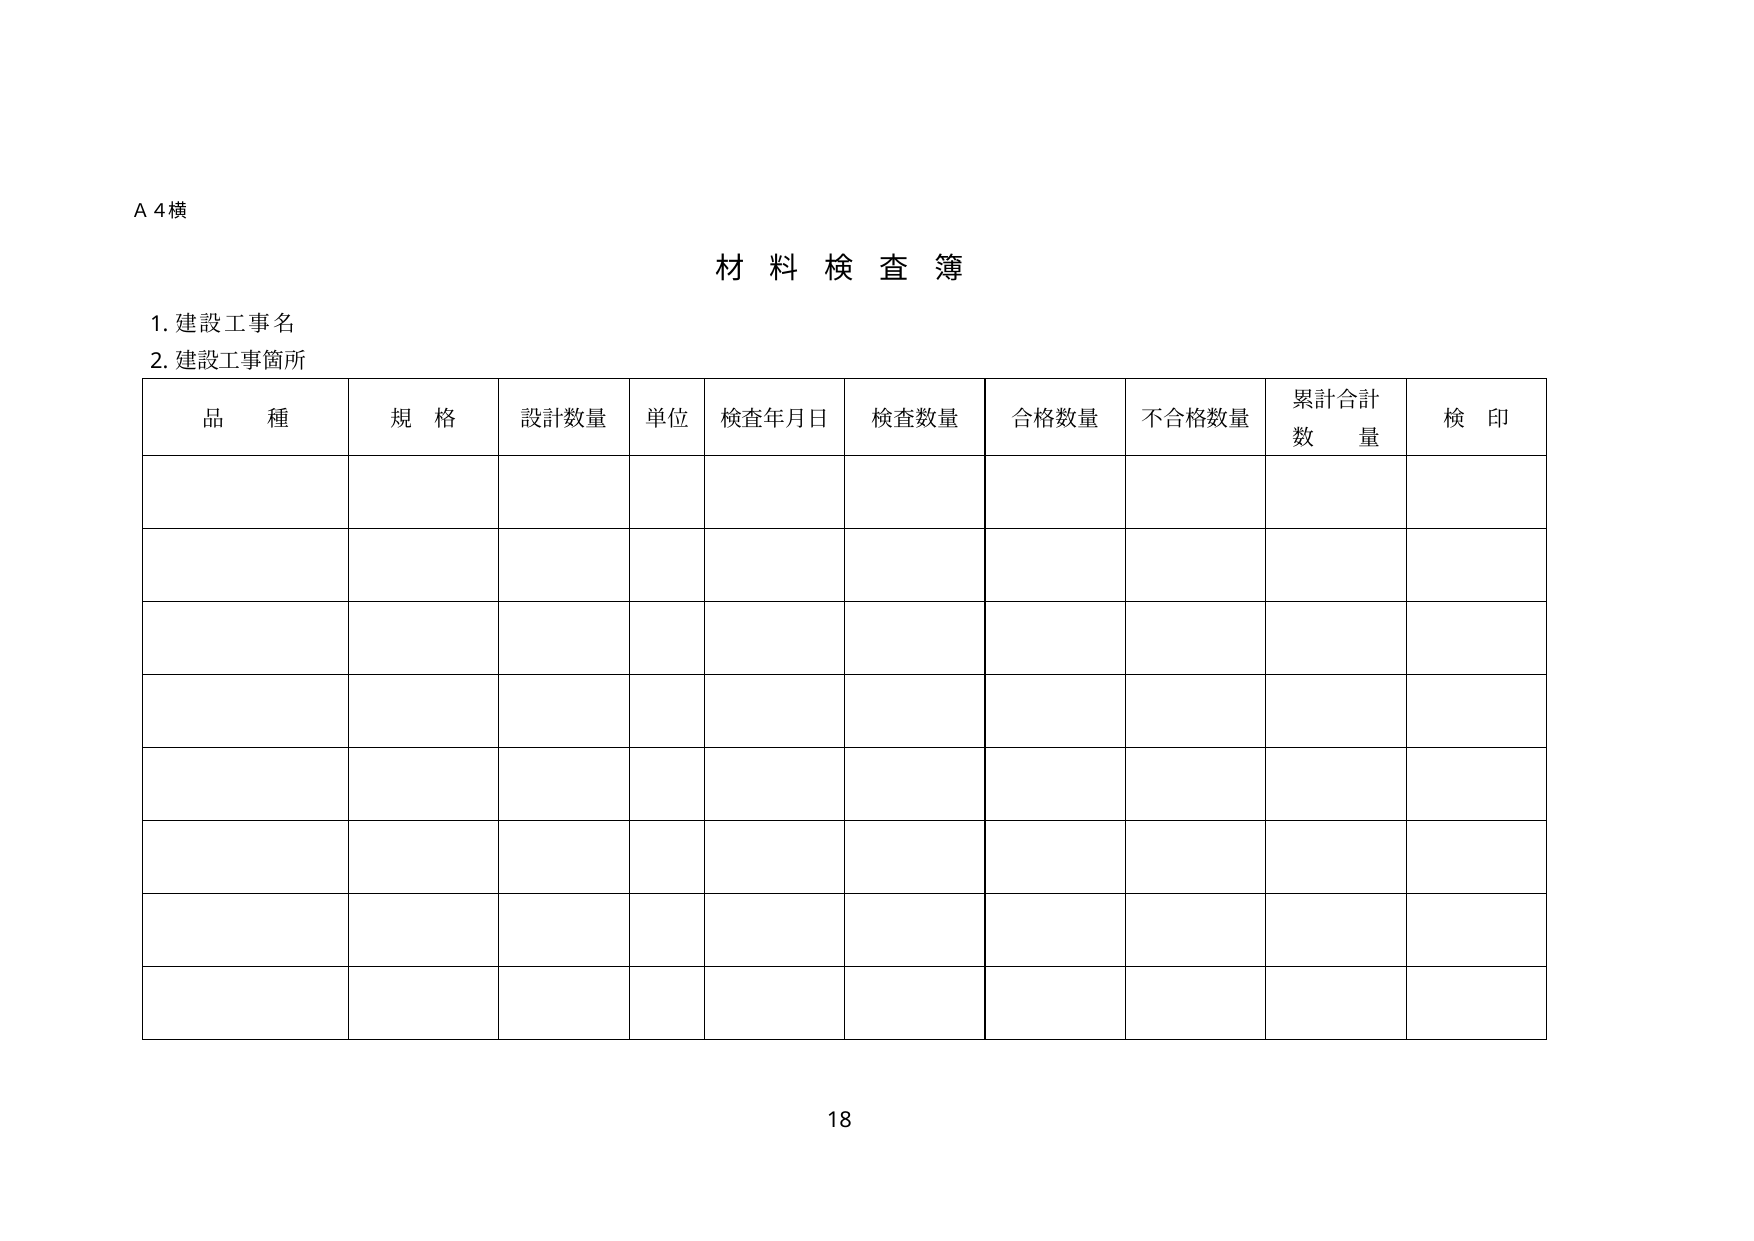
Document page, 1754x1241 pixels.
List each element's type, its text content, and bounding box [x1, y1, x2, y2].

table_cell [705, 675, 844, 747]
table_cell [1126, 967, 1265, 1038]
table_cell [1266, 967, 1406, 1038]
table_cell [705, 967, 844, 1038]
table_cell [705, 529, 844, 601]
table_cell [143, 821, 348, 893]
table_cell [986, 529, 1125, 601]
table_cell [705, 748, 844, 820]
table_cell [499, 894, 629, 966]
table_cell [986, 821, 1125, 893]
table_cell [986, 967, 1125, 1038]
table_cell [986, 675, 1125, 747]
table_cell [1407, 967, 1546, 1038]
table_cell [986, 894, 1125, 966]
table_cell [630, 675, 704, 747]
table_cell [630, 894, 704, 966]
table_cell [349, 821, 498, 893]
table_cell [349, 456, 498, 528]
table_cell [630, 821, 704, 893]
table_cell [349, 894, 498, 966]
table_cell [1266, 456, 1406, 528]
table_cell [499, 748, 629, 820]
table_cell [1407, 456, 1546, 528]
table_header 単位 [630, 379, 704, 455]
table_cell [1407, 821, 1546, 893]
table_cell [845, 602, 984, 674]
table_header 不合格数量 [1126, 379, 1265, 455]
table_cell [1266, 894, 1406, 966]
table_cell [1407, 894, 1546, 966]
table_cell [1266, 821, 1406, 893]
table_cell [1407, 602, 1546, 674]
table_cell [1407, 675, 1546, 747]
table_cell [143, 748, 348, 820]
table_cell [499, 675, 629, 747]
table_cell [845, 456, 984, 528]
table_cell [630, 529, 704, 601]
table_cell [845, 675, 984, 747]
table_cell [349, 529, 498, 601]
table_cell [143, 675, 348, 747]
table_cell [986, 602, 1125, 674]
table_cell [630, 748, 704, 820]
table_cell [845, 748, 984, 820]
table_cell [349, 748, 498, 820]
table_header 累計合計 [1266, 379, 1406, 417]
table_header 検査数量 [845, 379, 984, 455]
table_cell [1126, 748, 1265, 820]
table_header 検査年月日 [705, 379, 844, 455]
text 材料検査簿 [131, 228, 1547, 303]
table_header 合格数量 [986, 379, 1125, 455]
table_cell [1266, 602, 1406, 674]
table_cell [499, 821, 629, 893]
table_cell [143, 456, 348, 528]
table_cell [705, 456, 844, 528]
table_header 設計数量 [499, 379, 629, 455]
table_cell [986, 456, 1125, 528]
table_header 品 種 [143, 379, 348, 455]
table_cell [986, 748, 1125, 820]
table_cell 数 量 [1266, 417, 1406, 455]
table_cell [1266, 529, 1406, 601]
list 建設工事箇所 [150, 341, 1547, 378]
table_cell [143, 967, 348, 1038]
table_header 検 印 [1407, 379, 1546, 455]
table_cell [1126, 456, 1265, 528]
text Ａ４横 [131, 191, 1547, 228]
table_cell [499, 967, 629, 1038]
table_cell [705, 821, 844, 893]
table_cell [1407, 748, 1546, 820]
table_cell [349, 675, 498, 747]
table_cell [143, 894, 348, 966]
table_cell [499, 529, 629, 601]
table_cell [630, 967, 704, 1038]
table_cell [1126, 602, 1265, 674]
table_cell [1266, 748, 1406, 820]
table_cell [705, 894, 844, 966]
table_cell [845, 821, 984, 893]
list 建設工事名 [150, 303, 1547, 341]
table_cell [349, 602, 498, 674]
table_cell [1266, 675, 1406, 747]
table_cell [143, 602, 348, 674]
table_cell [1407, 529, 1546, 601]
table_cell [499, 456, 629, 528]
table_cell [845, 529, 984, 601]
table_cell [845, 967, 984, 1038]
table_header 規 格 [349, 379, 498, 455]
table_cell [1126, 894, 1265, 966]
table_cell [349, 967, 498, 1038]
table_cell [1126, 675, 1265, 747]
table_cell [630, 602, 704, 674]
table_cell [705, 602, 844, 674]
table_cell [630, 456, 704, 528]
table_cell [845, 894, 984, 966]
table_cell [1126, 529, 1265, 601]
table_cell [1126, 821, 1265, 893]
table_cell [143, 529, 348, 601]
table_cell [499, 602, 629, 674]
